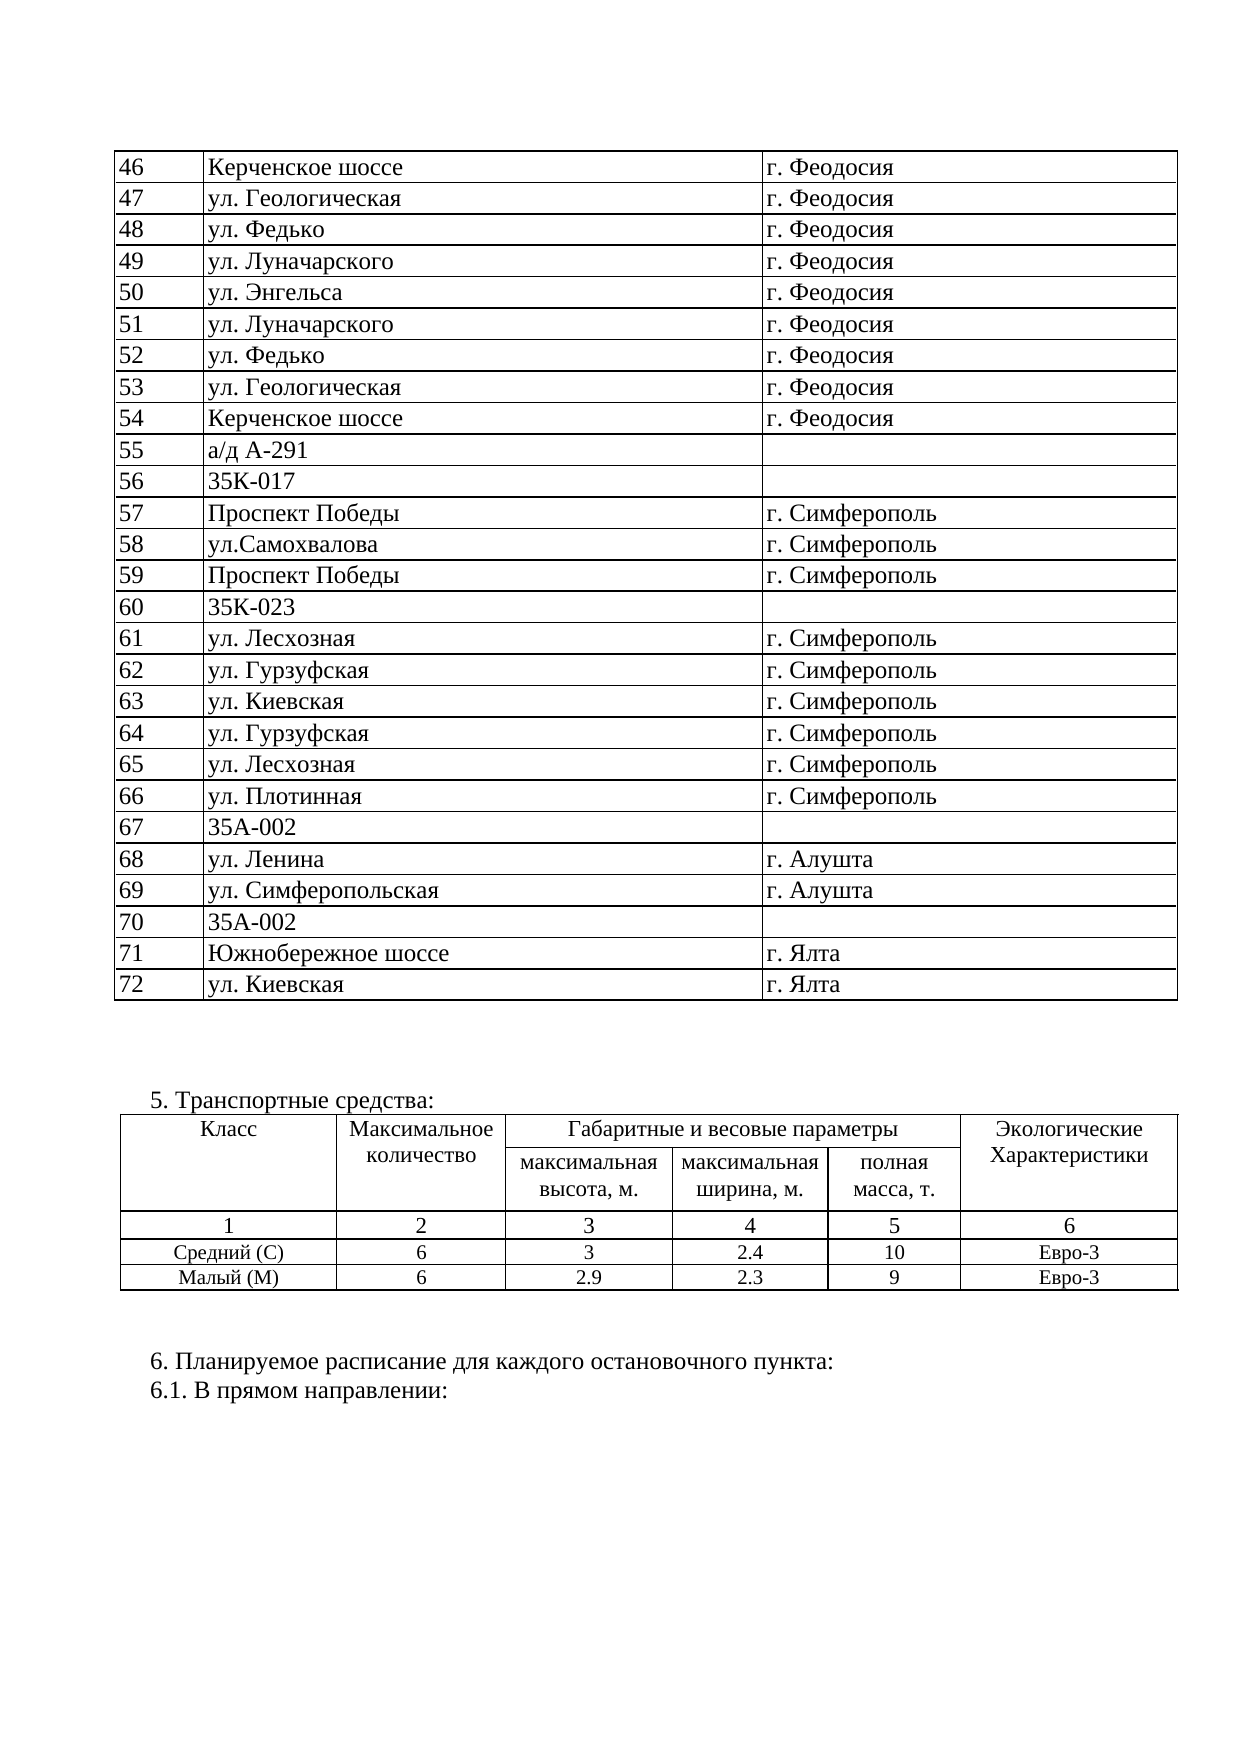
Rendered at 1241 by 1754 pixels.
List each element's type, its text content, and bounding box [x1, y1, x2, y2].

table_cell г. Симферополь [763, 748, 1177, 779]
table_cell ул. Энгельса [204, 277, 762, 307]
table_cell г. Феодосия [763, 181, 1177, 213]
table_cell Евро-3 [961, 1240, 1177, 1264]
table_cell ул. Киевская [204, 970, 762, 999]
table_cell 66 [115, 780, 203, 811]
table_cell 53 [115, 371, 203, 402]
table_header Максимальное количество [337, 1115, 505, 1210]
table_cell ул. Геологическая [204, 372, 762, 402]
table_cell 6 [337, 1265, 505, 1289]
table_cell полная масса, т. [829, 1148, 960, 1210]
table_cell 62 [115, 654, 203, 685]
table_cell 56 [115, 466, 203, 496]
table_cell ул. Плотинная [204, 781, 762, 811]
table_cell ул. Ленина [204, 844, 762, 873]
text 6.1. В прямом направлении: [150, 1375, 1090, 1403]
table_cell ул. Киевская [204, 686, 762, 716]
text 5. Транспортные средства: [150, 1085, 1090, 1113]
table_cell Малый (М) [121, 1265, 336, 1289]
table_cell ул. Геологическая [204, 183, 762, 213]
table_cell г. Феодосия [763, 402, 1177, 433]
table_cell ул. Федько [204, 215, 762, 244]
table_cell а/д А-291 [204, 435, 762, 464]
table_cell 72 [115, 969, 203, 999]
table_cell ул. Луначарского [204, 309, 762, 339]
table_cell г. Феодосия [763, 276, 1177, 307]
table_cell ул. Гурзуфская [204, 655, 762, 685]
table_cell ул. Федько [204, 340, 762, 370]
table_cell 9 [829, 1265, 960, 1289]
table_cell 4 [673, 1212, 827, 1238]
table_cell Керченское шоссе [204, 403, 762, 433]
table_cell 2 [337, 1212, 505, 1238]
table_cell г. Феодосия [763, 339, 1177, 370]
table_cell г. Симферополь [763, 496, 1177, 527]
table_cell 35К-017 [204, 466, 762, 496]
table_cell 55 [115, 434, 203, 464]
table_cell [763, 465, 1177, 496]
table_cell Южнобережное шоссе [204, 938, 762, 968]
table_cell 47 [115, 183, 203, 213]
table_header Габаритные и весовые параметры [506, 1115, 960, 1147]
table_cell 67 [115, 812, 203, 842]
table_cell ул. Лесхозная [204, 749, 762, 779]
table_cell 63 [115, 686, 203, 716]
table_cell 65 [115, 749, 203, 779]
table_cell 46 [115, 152, 203, 181]
table_cell ул. Луначарского [204, 246, 762, 276]
table_cell 1 [121, 1212, 336, 1238]
table_cell 61 [115, 623, 203, 653]
table_cell г. Алушта [763, 842, 1177, 873]
table_cell 49 [115, 245, 203, 276]
table_cell максимальная высота, м. [506, 1148, 672, 1210]
table_cell [763, 433, 1177, 464]
table_cell 60 [115, 591, 203, 622]
table_cell 59 [115, 560, 203, 590]
table_cell г. Симферополь [763, 716, 1177, 748]
table_cell г. Феодосия [763, 370, 1177, 402]
table_cell г. Симферополь [763, 653, 1177, 685]
table_cell 64 [115, 717, 203, 748]
table_cell Евро-3 [961, 1265, 1177, 1289]
table_cell 35К-023 [204, 592, 762, 622]
table_cell 5 [829, 1212, 960, 1238]
table_cell Проспект Победы [204, 561, 762, 590]
table_cell 6 [961, 1212, 1177, 1238]
table_cell 68 [115, 843, 203, 873]
table_cell 50 [115, 277, 203, 307]
table_cell 10 [829, 1240, 960, 1264]
table_cell 2.4 [673, 1240, 827, 1264]
table_cell 69 [115, 875, 203, 905]
table_cell [763, 811, 1177, 842]
table_cell г. Ялта [763, 936, 1177, 968]
table_cell ул. Гурзуфская [204, 718, 762, 748]
table_cell [763, 590, 1177, 622]
table_cell г. Симферополь [763, 622, 1177, 653]
table_cell [763, 905, 1177, 936]
table_cell г. Феодосия [763, 307, 1177, 339]
table_cell 6 [337, 1240, 505, 1264]
table_cell г. Феодосия [763, 244, 1177, 276]
table_cell Проспект Победы [204, 498, 762, 527]
table_cell 52 [115, 340, 203, 370]
table_cell 3 [506, 1212, 672, 1238]
table_cell 48 [115, 214, 203, 244]
table_cell Средний (С) [121, 1240, 336, 1264]
table_cell г. Ялта [763, 968, 1177, 999]
table_cell 35А-002 [204, 812, 762, 842]
table_header Класс [121, 1115, 336, 1210]
table_cell 2.9 [506, 1265, 672, 1289]
table_cell г. Феодосия [763, 213, 1177, 244]
table_cell г. Симферополь [763, 779, 1177, 811]
table_cell ул. Симферопольская [204, 875, 762, 905]
table_cell 3 [506, 1240, 672, 1264]
table_cell 58 [115, 529, 203, 559]
table_cell 71 [115, 938, 203, 968]
table_cell 70 [115, 906, 203, 936]
table_cell 54 [115, 403, 203, 433]
table_cell ул. Лесхозная [204, 623, 762, 653]
table_cell г. Симферополь [763, 685, 1177, 716]
table_cell ул.Самохвалова [204, 529, 762, 559]
table_cell 51 [115, 308, 203, 339]
table_cell г. Симферополь [763, 528, 1177, 559]
table_cell Керченское шоссе [204, 152, 762, 181]
table_cell 2.3 [673, 1265, 827, 1289]
table_cell 57 [115, 497, 203, 527]
table_cell 35А-002 [204, 907, 762, 936]
table_cell г. Феодосия [763, 152, 1177, 181]
text 6. Планируемое расписание для каждого остановочного пункта: [150, 1346, 1090, 1375]
table_cell г. Алушта [763, 874, 1177, 905]
table_cell максимальная ширина, м. [673, 1148, 827, 1210]
table_header Экологические Характеристики [961, 1115, 1177, 1210]
table_cell г. Симферополь [763, 559, 1177, 590]
